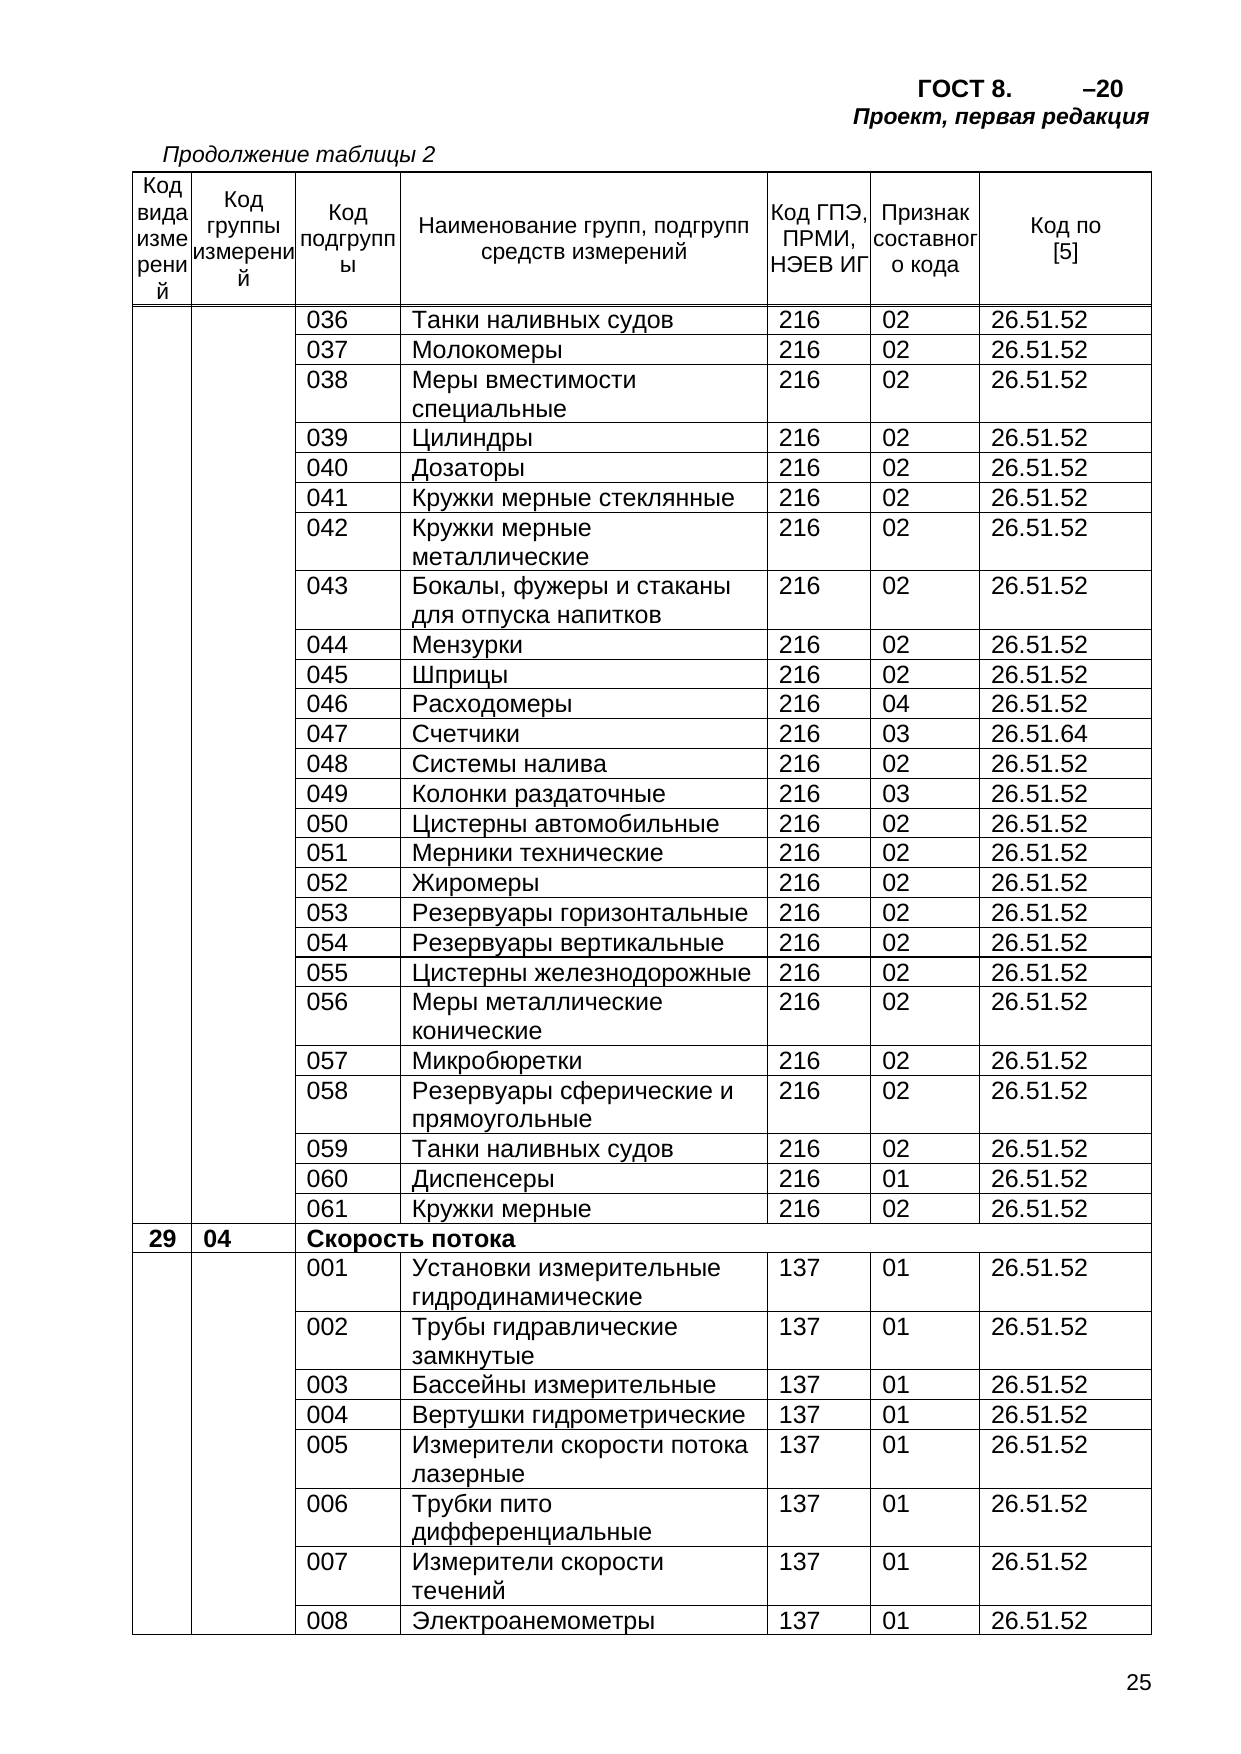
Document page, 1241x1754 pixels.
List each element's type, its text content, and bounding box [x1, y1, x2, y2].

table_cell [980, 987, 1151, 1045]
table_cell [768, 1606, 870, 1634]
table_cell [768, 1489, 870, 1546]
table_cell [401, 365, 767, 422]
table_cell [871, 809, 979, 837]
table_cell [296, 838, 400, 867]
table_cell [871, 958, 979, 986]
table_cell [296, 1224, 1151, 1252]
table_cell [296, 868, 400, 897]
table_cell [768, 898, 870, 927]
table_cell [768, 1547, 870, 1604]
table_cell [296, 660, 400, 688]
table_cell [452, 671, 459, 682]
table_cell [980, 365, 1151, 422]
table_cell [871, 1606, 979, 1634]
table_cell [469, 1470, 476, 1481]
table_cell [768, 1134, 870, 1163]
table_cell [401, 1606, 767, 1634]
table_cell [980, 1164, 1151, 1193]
table_header Код вида измерений [133, 173, 191, 304]
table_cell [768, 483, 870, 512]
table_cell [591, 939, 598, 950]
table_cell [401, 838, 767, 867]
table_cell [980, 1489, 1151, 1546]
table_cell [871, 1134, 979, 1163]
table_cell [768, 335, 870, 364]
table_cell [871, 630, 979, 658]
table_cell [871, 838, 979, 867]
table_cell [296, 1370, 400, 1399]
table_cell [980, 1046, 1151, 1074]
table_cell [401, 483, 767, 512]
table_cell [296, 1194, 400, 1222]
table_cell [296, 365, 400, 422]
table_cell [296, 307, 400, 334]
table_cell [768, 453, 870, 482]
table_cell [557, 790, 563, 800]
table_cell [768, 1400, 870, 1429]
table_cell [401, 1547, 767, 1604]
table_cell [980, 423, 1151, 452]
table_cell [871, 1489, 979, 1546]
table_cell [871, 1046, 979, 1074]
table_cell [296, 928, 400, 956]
table_header Код по [5] [980, 173, 1151, 304]
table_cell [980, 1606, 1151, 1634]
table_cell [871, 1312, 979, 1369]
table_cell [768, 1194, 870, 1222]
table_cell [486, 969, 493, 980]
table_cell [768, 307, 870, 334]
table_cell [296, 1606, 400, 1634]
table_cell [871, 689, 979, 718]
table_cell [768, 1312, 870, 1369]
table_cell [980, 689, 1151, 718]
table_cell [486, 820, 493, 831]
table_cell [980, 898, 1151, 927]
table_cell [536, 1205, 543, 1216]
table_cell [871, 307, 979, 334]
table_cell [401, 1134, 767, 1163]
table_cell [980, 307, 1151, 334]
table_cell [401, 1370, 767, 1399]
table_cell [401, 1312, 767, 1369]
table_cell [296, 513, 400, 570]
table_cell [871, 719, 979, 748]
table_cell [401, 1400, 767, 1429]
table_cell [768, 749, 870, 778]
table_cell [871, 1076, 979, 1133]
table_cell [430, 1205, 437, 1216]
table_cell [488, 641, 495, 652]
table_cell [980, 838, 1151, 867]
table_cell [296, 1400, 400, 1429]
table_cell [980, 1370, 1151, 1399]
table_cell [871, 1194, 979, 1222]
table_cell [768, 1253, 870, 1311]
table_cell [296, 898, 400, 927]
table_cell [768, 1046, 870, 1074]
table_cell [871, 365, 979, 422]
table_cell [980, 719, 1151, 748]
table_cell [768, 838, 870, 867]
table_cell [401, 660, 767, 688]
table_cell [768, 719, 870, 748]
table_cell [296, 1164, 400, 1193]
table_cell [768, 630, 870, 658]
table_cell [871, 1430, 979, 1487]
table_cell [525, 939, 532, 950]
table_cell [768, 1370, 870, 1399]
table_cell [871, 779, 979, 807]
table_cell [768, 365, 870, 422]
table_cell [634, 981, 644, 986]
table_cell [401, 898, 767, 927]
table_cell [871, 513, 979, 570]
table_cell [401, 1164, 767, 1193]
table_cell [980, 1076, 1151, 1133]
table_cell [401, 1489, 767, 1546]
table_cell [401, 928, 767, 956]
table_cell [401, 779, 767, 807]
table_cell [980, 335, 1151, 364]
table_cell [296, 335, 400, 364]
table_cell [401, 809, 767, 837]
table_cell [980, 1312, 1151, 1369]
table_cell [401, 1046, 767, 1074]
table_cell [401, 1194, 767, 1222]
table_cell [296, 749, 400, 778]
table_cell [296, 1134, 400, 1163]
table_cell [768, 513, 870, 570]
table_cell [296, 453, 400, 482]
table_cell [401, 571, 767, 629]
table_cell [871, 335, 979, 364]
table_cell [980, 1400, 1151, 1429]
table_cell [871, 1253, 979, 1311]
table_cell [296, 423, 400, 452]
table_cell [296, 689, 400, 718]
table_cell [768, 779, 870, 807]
table_header Код группы измерений [192, 173, 295, 304]
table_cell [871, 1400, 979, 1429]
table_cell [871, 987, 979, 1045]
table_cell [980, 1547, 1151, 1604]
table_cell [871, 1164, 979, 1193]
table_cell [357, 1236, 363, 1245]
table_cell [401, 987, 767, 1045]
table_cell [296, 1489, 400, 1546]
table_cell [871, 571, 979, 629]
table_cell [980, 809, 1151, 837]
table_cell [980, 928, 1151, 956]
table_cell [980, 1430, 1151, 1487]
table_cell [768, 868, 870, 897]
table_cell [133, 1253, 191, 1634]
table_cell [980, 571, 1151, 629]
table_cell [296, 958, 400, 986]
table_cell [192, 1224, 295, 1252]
table_header Код ГПЭ, ПРМИ, НЭЕВ ИГ [768, 173, 870, 304]
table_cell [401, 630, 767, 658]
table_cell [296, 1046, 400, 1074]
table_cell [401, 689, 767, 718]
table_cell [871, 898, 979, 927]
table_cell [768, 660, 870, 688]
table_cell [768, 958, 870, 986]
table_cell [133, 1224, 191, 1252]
table_header Наименование групп, подгрупп средств измерений [401, 173, 767, 304]
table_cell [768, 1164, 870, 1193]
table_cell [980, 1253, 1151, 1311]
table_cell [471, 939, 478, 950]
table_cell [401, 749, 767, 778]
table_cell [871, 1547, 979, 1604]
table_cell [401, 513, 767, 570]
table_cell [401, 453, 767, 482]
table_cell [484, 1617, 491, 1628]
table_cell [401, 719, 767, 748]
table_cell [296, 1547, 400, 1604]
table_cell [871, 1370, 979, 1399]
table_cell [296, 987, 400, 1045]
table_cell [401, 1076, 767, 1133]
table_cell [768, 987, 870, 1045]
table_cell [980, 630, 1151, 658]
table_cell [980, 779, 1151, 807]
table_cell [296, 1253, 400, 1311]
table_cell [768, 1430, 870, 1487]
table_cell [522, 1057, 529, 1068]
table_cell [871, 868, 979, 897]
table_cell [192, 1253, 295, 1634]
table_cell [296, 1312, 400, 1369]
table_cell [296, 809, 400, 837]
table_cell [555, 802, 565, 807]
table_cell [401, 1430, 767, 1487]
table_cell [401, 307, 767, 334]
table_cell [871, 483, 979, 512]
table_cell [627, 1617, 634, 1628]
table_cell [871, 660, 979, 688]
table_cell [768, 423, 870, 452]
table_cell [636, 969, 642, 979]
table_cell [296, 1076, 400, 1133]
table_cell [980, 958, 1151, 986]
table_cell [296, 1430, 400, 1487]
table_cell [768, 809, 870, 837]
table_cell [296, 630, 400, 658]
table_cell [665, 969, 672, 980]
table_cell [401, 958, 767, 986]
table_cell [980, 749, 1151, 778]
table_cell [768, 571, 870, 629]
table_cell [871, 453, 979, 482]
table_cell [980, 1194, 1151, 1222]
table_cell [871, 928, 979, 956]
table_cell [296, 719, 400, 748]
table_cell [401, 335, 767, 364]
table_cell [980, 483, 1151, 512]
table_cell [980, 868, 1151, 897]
table_header Признак составного кода [871, 173, 979, 304]
table_header Код подгруппы [296, 173, 400, 304]
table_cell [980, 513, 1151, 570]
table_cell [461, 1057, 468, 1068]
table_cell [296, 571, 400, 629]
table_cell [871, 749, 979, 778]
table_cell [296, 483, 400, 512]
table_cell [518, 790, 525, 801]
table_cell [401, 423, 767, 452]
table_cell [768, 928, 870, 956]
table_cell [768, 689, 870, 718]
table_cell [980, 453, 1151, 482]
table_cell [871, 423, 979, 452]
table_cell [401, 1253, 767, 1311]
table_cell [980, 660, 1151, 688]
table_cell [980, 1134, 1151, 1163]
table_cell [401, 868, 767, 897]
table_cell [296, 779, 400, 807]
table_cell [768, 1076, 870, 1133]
